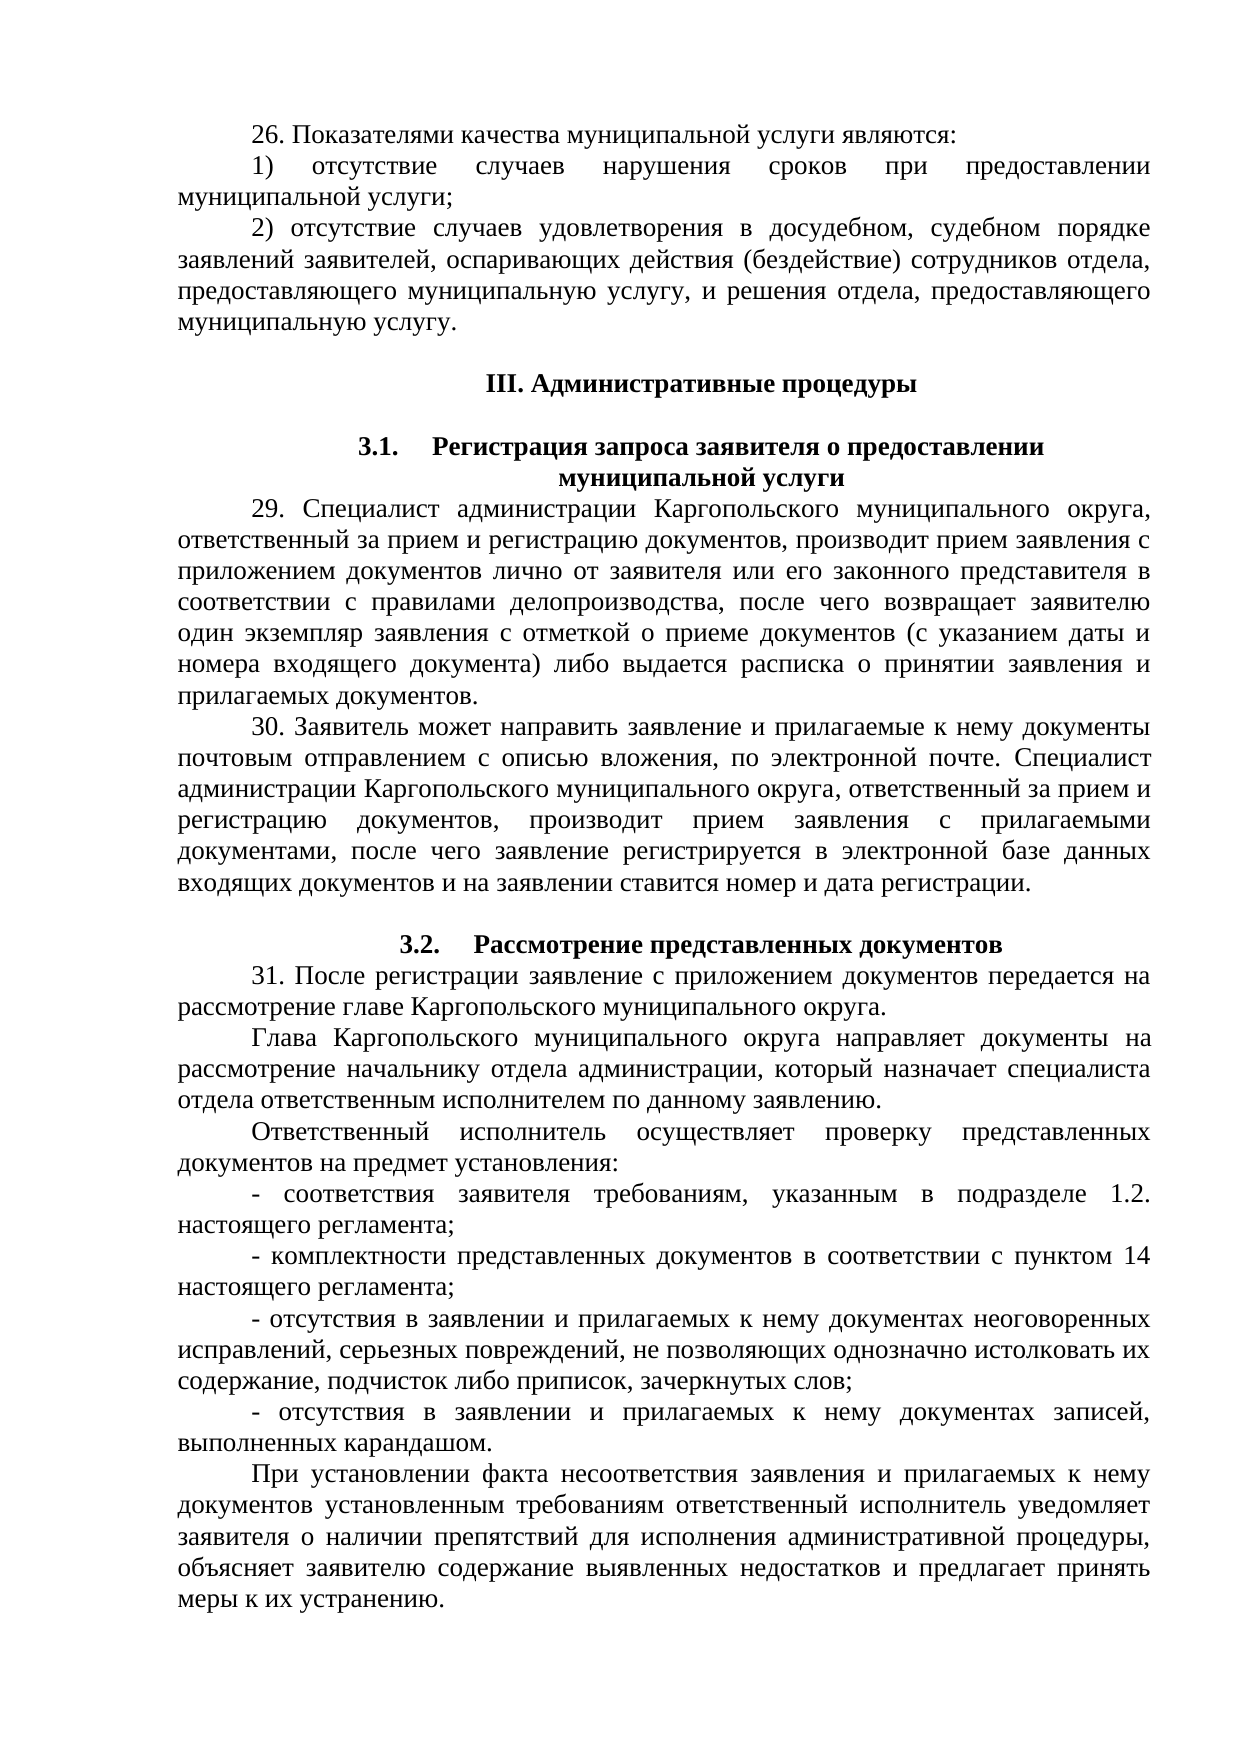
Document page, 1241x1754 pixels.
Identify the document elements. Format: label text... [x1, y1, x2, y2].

text 26. Показателями качества муниципальной услуги являются: [177, 118, 1152, 149]
text 31. После регистрации заявление с приложением документов передается на рассмотрение главе Каргопольского муниципального округа. [177, 959, 1152, 1021]
text - отсутствия в заявлении и прилагаемых к нему документах неоговоренных исправлений, серьезных повреждений, не позволяющих однозначно истолковать их содержание, подчисток либо приписок, зачеркнутых слов; [177, 1302, 1152, 1395]
text муниципальной услуги [177, 461, 1152, 492]
text При установлении факта несоответствия заявления и прилагаемых к нему документов установленным требованиям ответственный исполнитель уведомляет заявителя о наличии препятствий для исполнения административной процедуры, объясняет заявителю содержание выявленных недостатков и предлагает принять меры к их устранению. [177, 1457, 1152, 1613]
text Ответственный исполнитель осуществляет проверку представленных документов на предмет установления: [177, 1115, 1152, 1177]
text 1) отсутствие случаев нарушения сроков при предоставлении муниципальной услуги; [177, 149, 1152, 212]
text - комплектности представленных документов в соответствии с пунктом 14 настоящего регламента; [177, 1239, 1152, 1302]
text Глава Каргопольского муниципального округа направляет документы на рассмотрение начальнику отдела администрации, который назначает специалиста отдела ответственным исполнителем по данному заявлению. [177, 1021, 1152, 1115]
text 3.2. Рассмотрение представленных документов [177, 928, 1152, 959]
text III. Административные процедуры [177, 367, 1152, 398]
text 29. Специалист администрации Каргопольского муниципального округа, ответственный за прием и регистрацию документов, производит прием заявления с приложением документов лично от заявителя или его законного представителя в соответствии с правилами делопроизводства, после чего возвращает заявителю один экземпляр заявления с отметкой о приеме документов (с указанием даты и номера входящего документа) либо выдается расписка о принятии заявления и прилагаемых документов. [177, 492, 1152, 710]
text 2) отсутствие случаев удовлетворения в досудебном, судебном порядке заявлений заявителей, оспаривающих действия (бездействие) сотрудников отдела, предоставляющего муниципальную услугу, и решения отдела, предоставляющего муниципальную услугу. [177, 212, 1152, 336]
text - отсутствия в заявлении и прилагаемых к нему документах записей, выполненных карандашом. [177, 1395, 1152, 1457]
text 3.1. Регистрация запроса заявителя о предоставлении [177, 429, 1152, 461]
text 30. Заявитель может направить заявление и прилагаемые к нему документы почтовым отправлением с описью вложения, по электронной почте. Специалист администрации Каргопольского муниципального округа, ответственный за прием и регистрацию документов, производит прием заявления с прилагаемыми документами, после чего заявление регистрируется в электронной базе данных входящих документов и на заявлении ставится номер и дата регистрации. [177, 710, 1152, 897]
text - соответствия заявителя требованиям, указанным в подразделе 1.2. настоящего регламента; [177, 1177, 1152, 1239]
